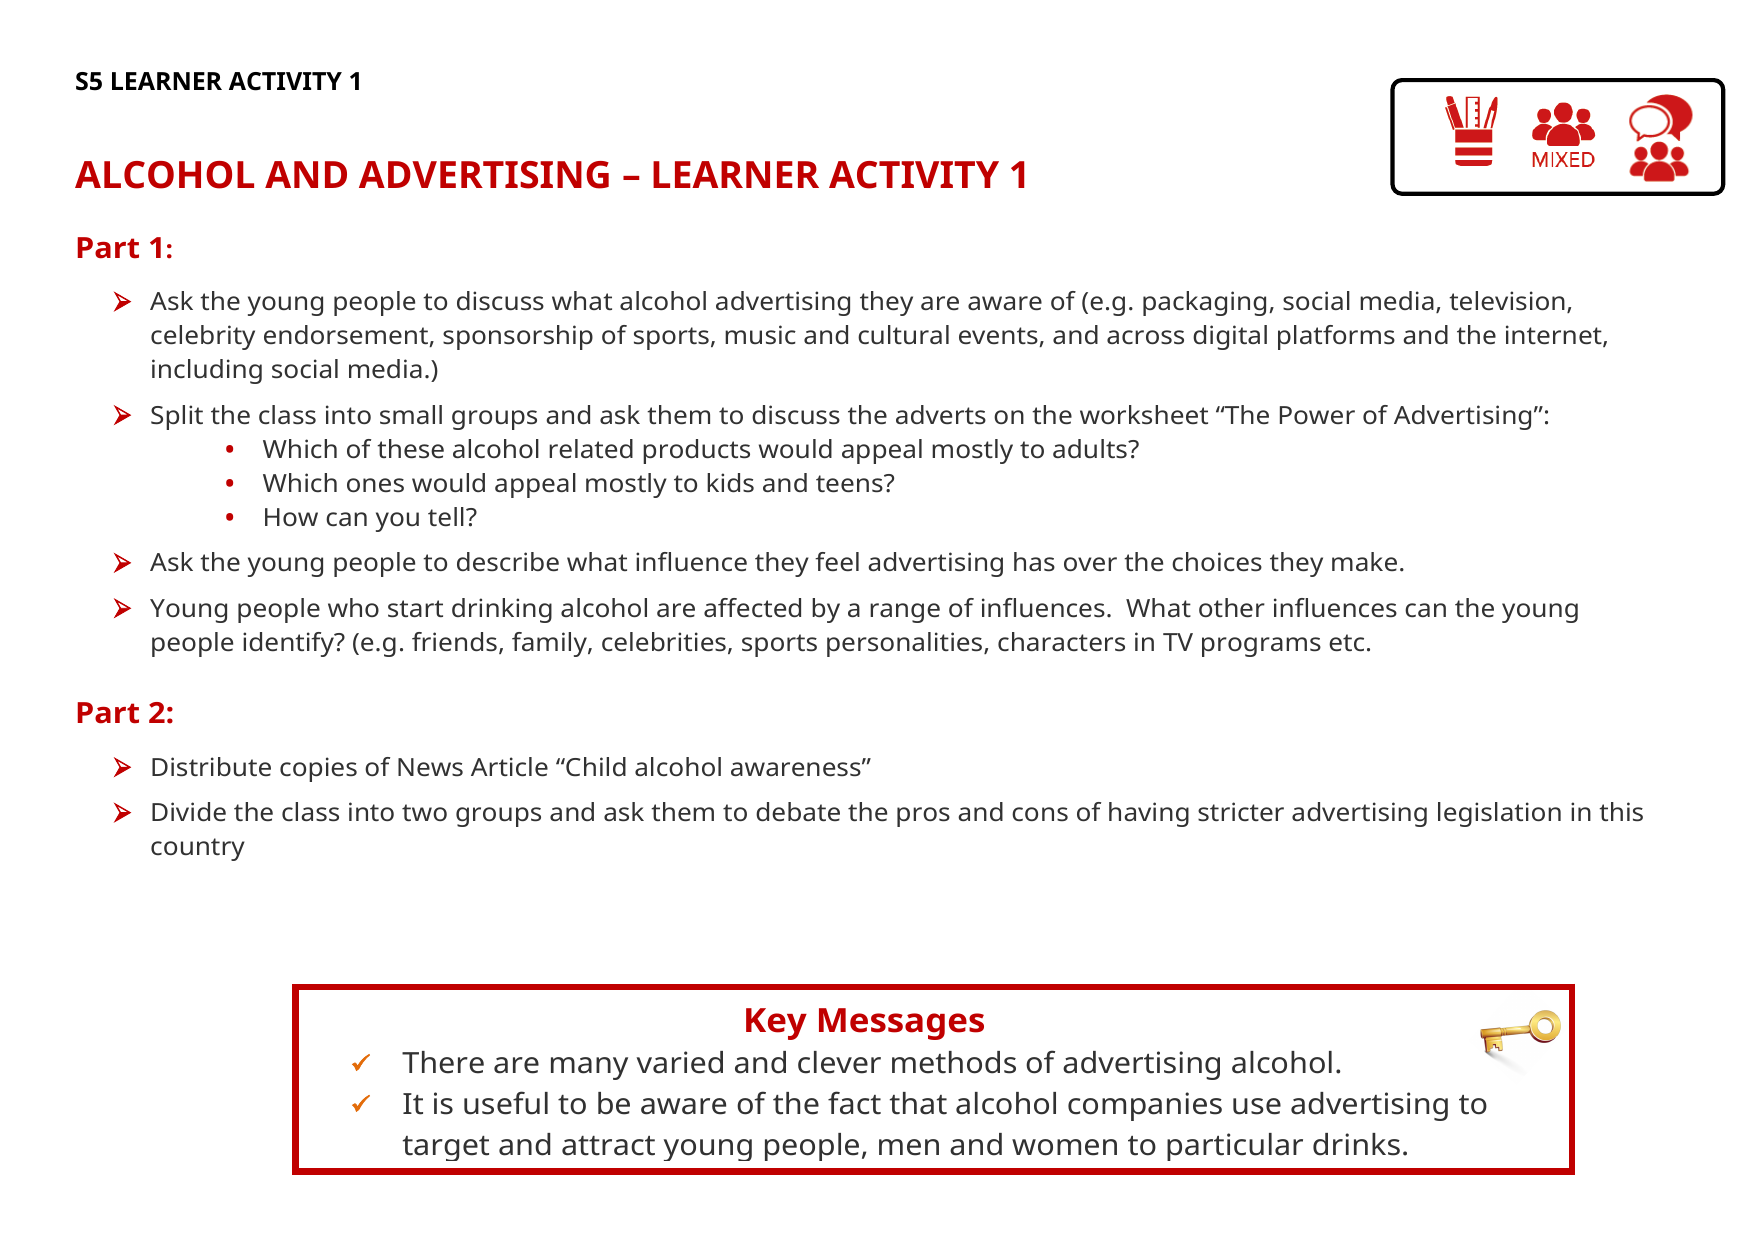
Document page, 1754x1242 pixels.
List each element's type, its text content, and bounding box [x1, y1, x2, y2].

list Which of these alcohol related products would appeal mostly to adults? [225, 431, 1675, 466]
list Ask the young people to discuss what alcohol advertising they are aware of (e.g. packaging, social media, television, celebrity endorsement, sponsorship of sports, music and cultural events, and across digital platforms and the internet, including social media.) [112, 284, 1662, 386]
list Young people who start drinking alcohol are affected by a range of influences. What other influences can the young people identify? (e.g. friends, family, celebrities, sports personalities, characters in TV programs etc. [112, 590, 1662, 658]
list Split the class into small groups and ask them to discuss the adverts on the worksheet “The Power of Advertising”: [112, 397, 1662, 431]
picture [1619, 92, 1705, 186]
picture [1469, 990, 1569, 1084]
subtitle Part 1: [75, 227, 1679, 267]
list How can you tell? [225, 499, 1675, 534]
list Divide the class into two groups and ask them to debate the pros and cons of having stricter advertising legislation in this country [112, 795, 1662, 863]
list Ask the young people to describe what influence they feel advertising has over the choices they make. [112, 545, 1662, 579]
list Distribute copies of News Article “Child alcohol awareness” [112, 749, 1662, 783]
text ALCOHOL AND ADVERTISING – LEARNER ACTIVITY 1 [75, 148, 1679, 199]
picture [1520, 96, 1602, 172]
subtitle Part 2: [75, 693, 1673, 732]
list Which ones would appeal mostly to kids and teens? [225, 466, 1675, 499]
picture [1432, 85, 1514, 173]
